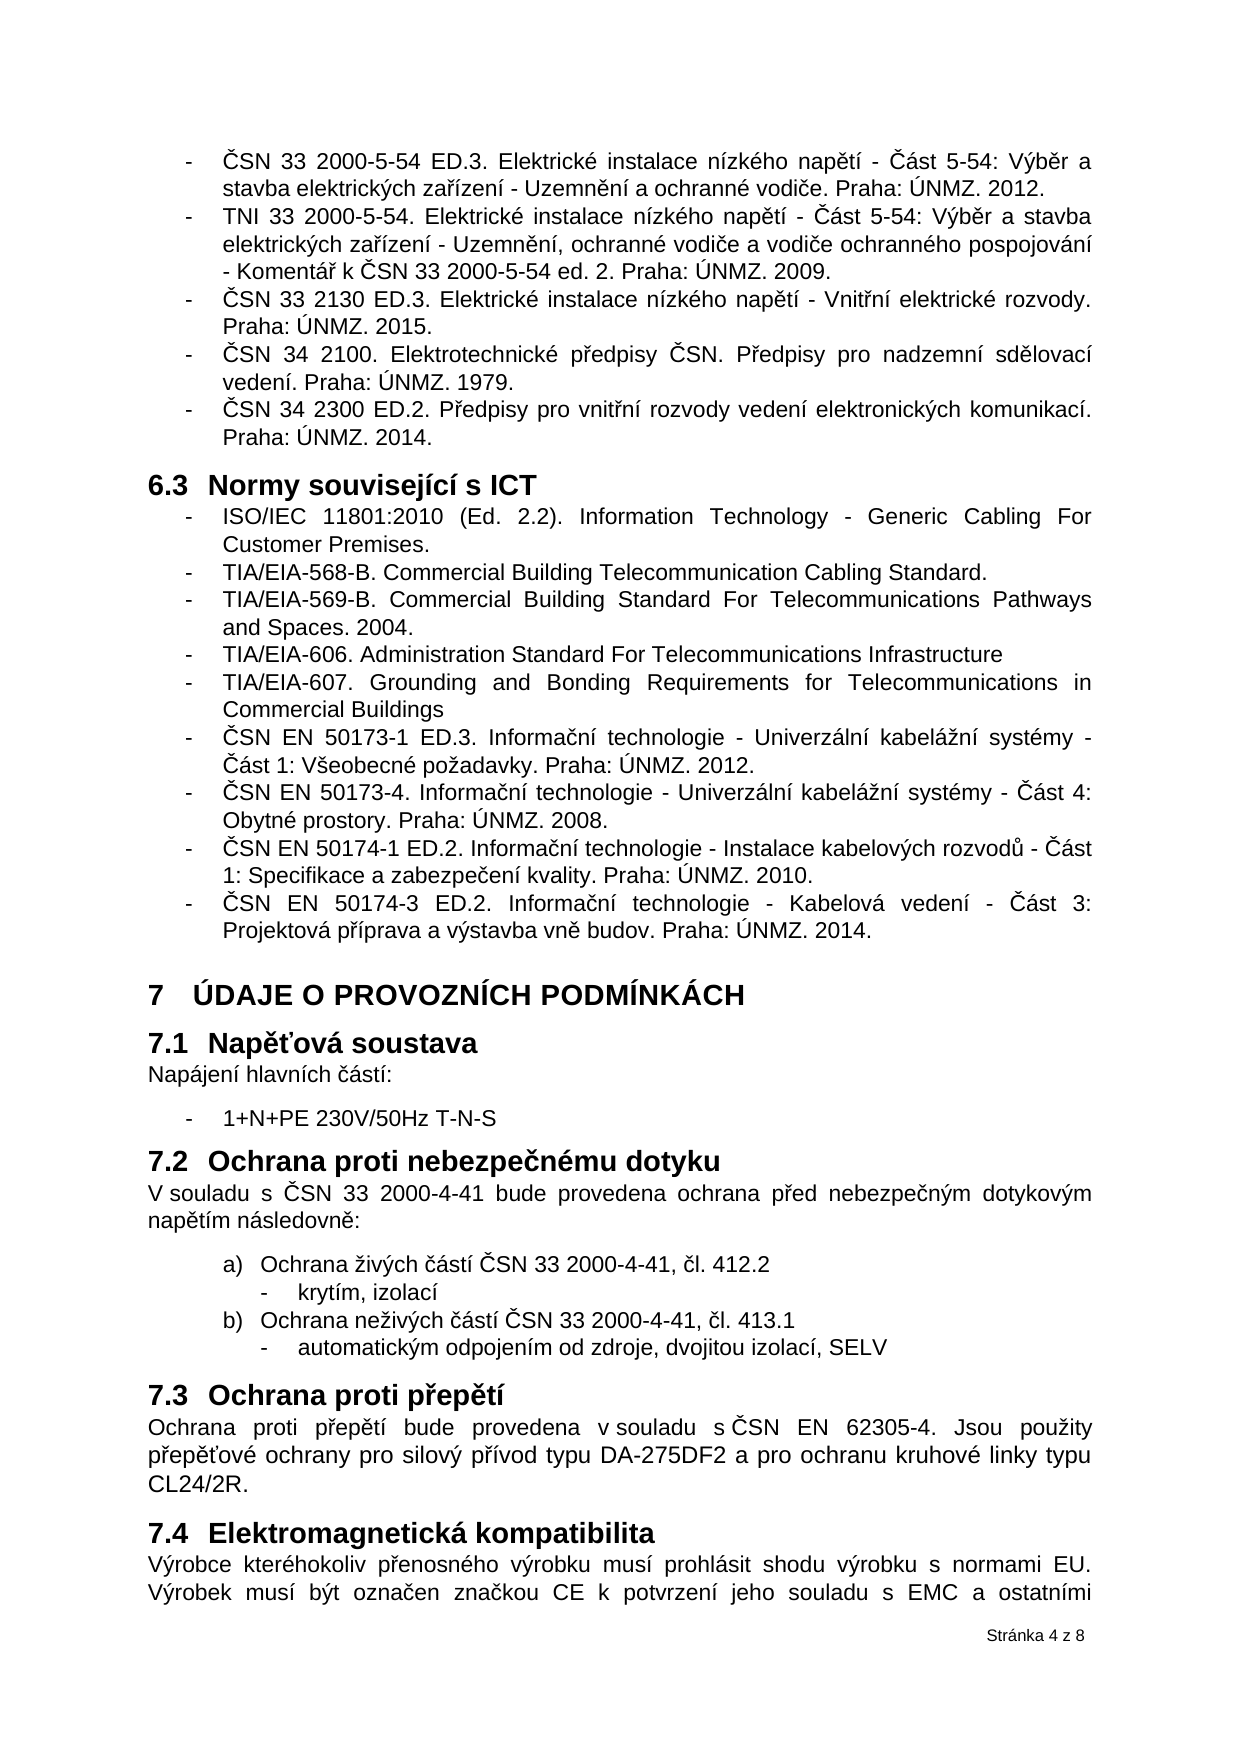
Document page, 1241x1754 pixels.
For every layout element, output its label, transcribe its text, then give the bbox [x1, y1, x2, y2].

list TIA/EIA-607. Grounding and Bonding Requirements for Telecommunications in Commercial Buildings [185, 669, 1092, 723]
list ČSN EN 50173-4. Informační technologie - Univerzální kabelážní systémy - Část 4: Obytné prostory. Praha: ÚNMZ. 2008. [185, 779, 1092, 833]
list ČSN EN 50173-1 ED.3. Informační technologie - Univerzální kabelážní systémy - Část 1: Všeobecné požadavky. Praha: ÚNMZ. 2012. [185, 724, 1092, 778]
list ČSN EN 50174-1 ED.2. Informační technologie - Instalace kabelových rozvodů - Část 1: Specifikace a zabezpečení kvality. Praha: ÚNMZ. 2010. [185, 834, 1092, 888]
text Ochrana proti přepětí bude provedena v souladu s ČSN EN 62305-4. Jsou použity přepěťové ochrany pro silový přívod typu DA-275DF2 a pro ochranu kruhové linky typu CL24/2R. [148, 1414, 1092, 1498]
list ČSN 33 2000-5-54 ED.3. Elektrické instalace nízkého napětí - Část 5-54: Výběr a stavba elektrických zařízení - Uzemnění a ochranné vodiče. Praha: ÚNMZ. 2012. [185, 148, 1092, 202]
subtitle Napěťová soustava [148, 1026, 1092, 1059]
list 1+N+PE 230V/50Hz T-N-S [185, 1105, 1092, 1132]
list ČSN 34 2300 ED.2. Předpisy pro vnitřní rozvody vedení elektronických komunikací. Praha: ÚNMZ. 2014. [185, 396, 1092, 450]
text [148, 1551, 1092, 1605]
subtitle Ochrana proti přepětí [148, 1378, 1092, 1412]
subtitle Normy související s ICT [148, 468, 1092, 502]
subtitle ÚDAJE O PROVOZNÍCH PODMÍNKÁCH [148, 978, 1092, 1012]
list automatickým odpojením od zdroje, dvojitou izolací, SELV [260, 1334, 1092, 1361]
list ISO/IEC 11801:2010 (Ed. 2.2). Information Technology - Generic Cabling For Customer Premises. [185, 503, 1092, 557]
subtitle Elektromagnetická kompatibilita [148, 1516, 1092, 1549]
list ČSN EN 50174-3 ED.2. Informační technologie - Kabelová vedení - Část 3: Projektová příprava a výstavba vně budov. Praha: ÚNMZ. 2014. [185, 890, 1092, 944]
text Napájení hlavních částí: [148, 1061, 1092, 1087]
subtitle Ochrana proti nebezpečnému dotyku [148, 1144, 1092, 1178]
list ČSN 34 2100. Elektrotechnické předpisy ČSN. Předpisy pro nadzemní sdělovací vedení. Praha: ÚNMZ. 1979. [185, 341, 1092, 395]
list TIA/EIA-569-B. Commercial Building Standard For Telecommunications Pathways and Spaces. 2004. [185, 586, 1092, 640]
list TNI 33 2000-5-54. Elektrické instalace nízkého napětí - Část 5-54: Výběr a stavba elektrických zařízení - Uzemnění, ochranné vodiče a vodiče ochranného pospojování - Komentář k ČSN 33 2000-5-54 ed. 2. Praha: ÚNMZ. 2009. [185, 203, 1092, 284]
list TIA/EIA-568-B. Commercial Building Telecommunication Cabling Standard. [185, 558, 1092, 585]
text V souladu s ČSN 33 2000-4-41 bude provedena ochrana před nebezpečným dotykovým napětím následovně: [148, 1179, 1092, 1233]
list Ochrana neživých částí ČSN 33 2000-4-41, čl. 413.1 [223, 1307, 1092, 1333]
list ČSN 33 2130 ED.3. Elektrické instalace nízkého napětí - Vnitřní elektrické rozvody. Praha: ÚNMZ. 2015. [185, 286, 1092, 340]
list krytím, izolací [260, 1279, 1092, 1305]
list Ochrana živých částí ČSN 33 2000-4-41, čl. 412.2 [223, 1251, 1092, 1278]
list TIA/EIA-606. Administration Standard For Telecommunications Infrastructure [185, 641, 1092, 668]
